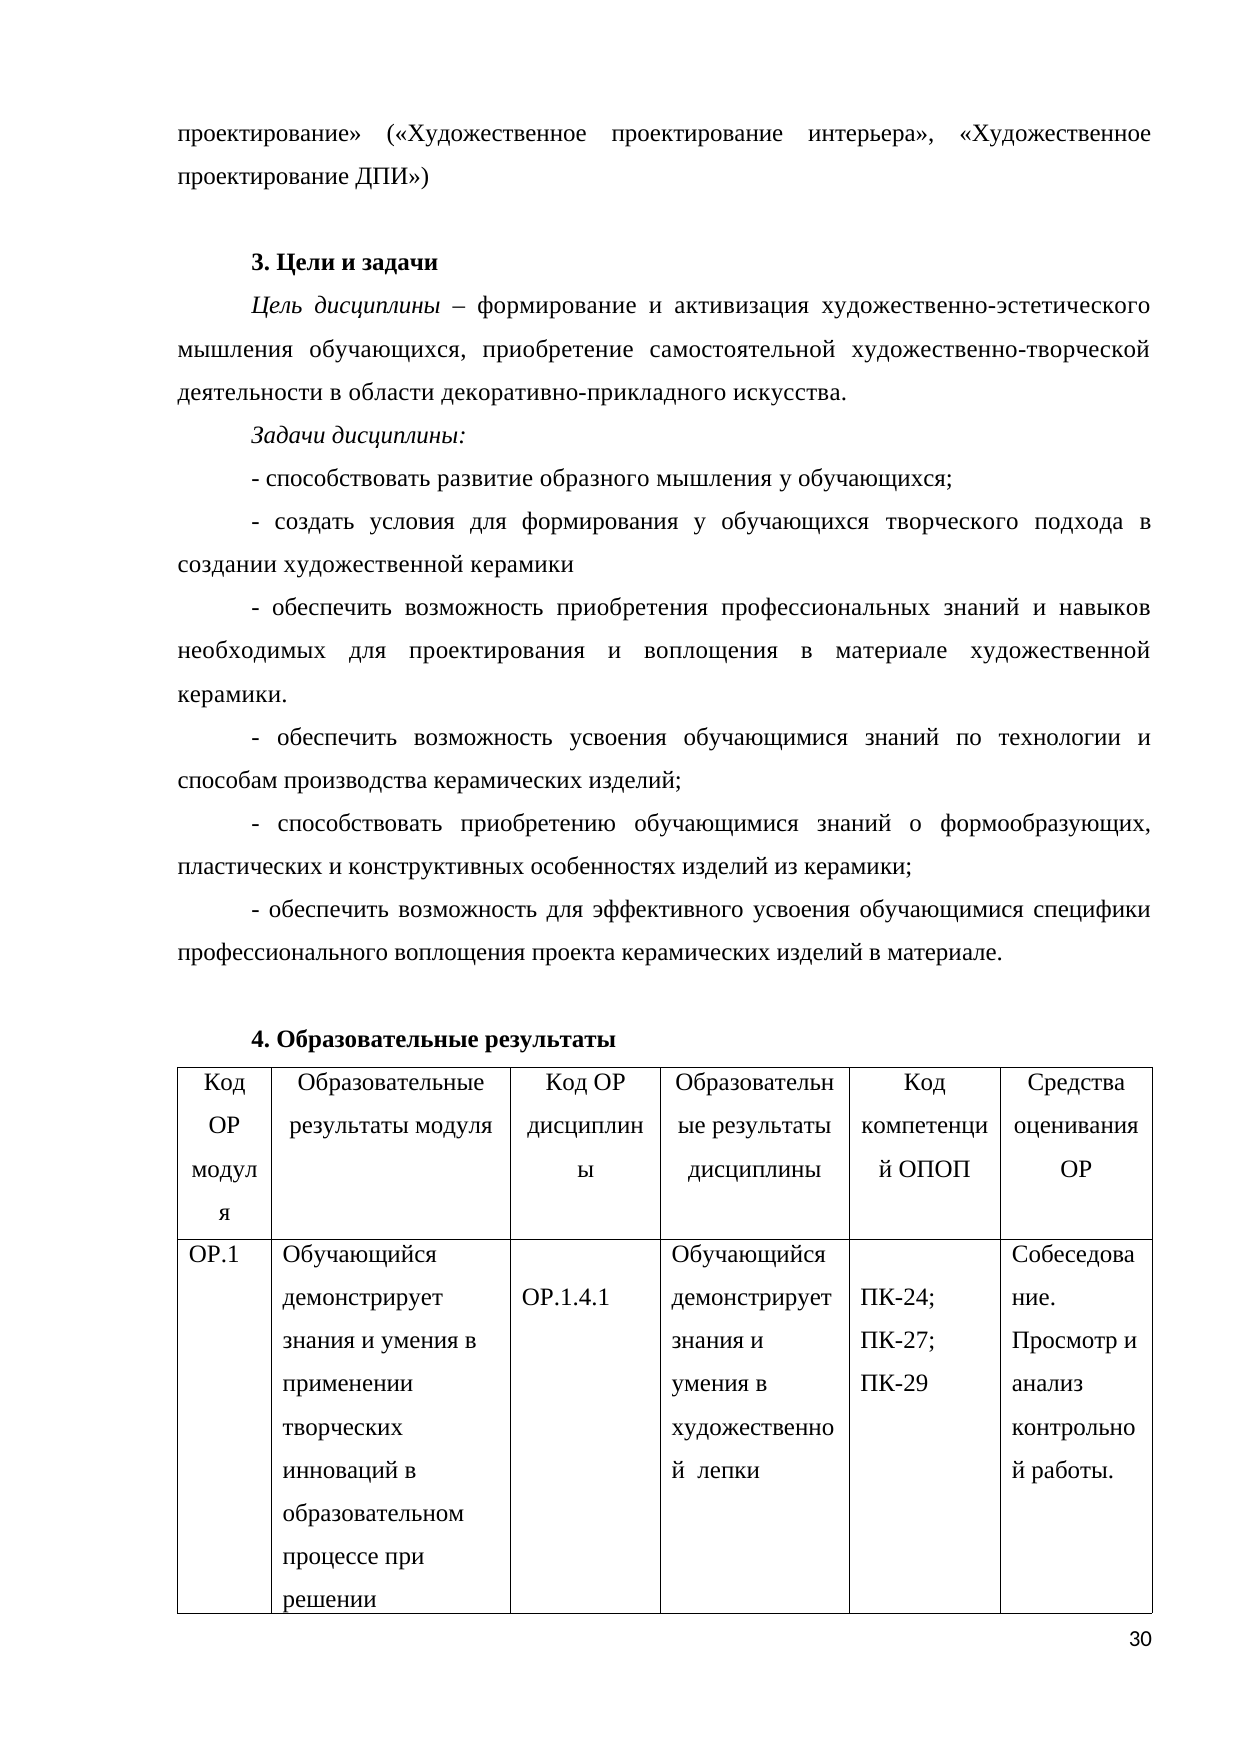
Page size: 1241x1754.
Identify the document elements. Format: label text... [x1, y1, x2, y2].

table_header Образовательные результаты дисциплины [661, 1068, 849, 1239]
text 4. Образовательные результаты [177, 1024, 1152, 1052]
text - создать условия для формирования у обучающихся творческого подхода в создании художественной керамики [177, 506, 1152, 578]
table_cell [1001, 1240, 1152, 1613]
text - обеспечить возможность для эффективного усвоения обучающимися специфики профессионального воплощения проекта керамических изделий в материале. [177, 894, 1152, 966]
text Цель дисциплины – формирование и активизация художественно-эстетического мышления обучающихся, приобретение самостоятельной художественно-творческой деятельности в области декоративно-прикладного искусства. [177, 291, 1152, 406]
table_header Код ОР дисциплины [511, 1068, 660, 1239]
text 3. Цели и задачи [177, 247, 1152, 276]
table_cell ОР.1.4.1 [511, 1240, 660, 1613]
table_header Код ОР модуля [178, 1068, 271, 1239]
table_header Средства оценивания ОР [1001, 1068, 1152, 1239]
table_header Код компетенций ОПОП [850, 1068, 1000, 1239]
table_cell ПК-24; ПК-27; ПК-29 [850, 1240, 1000, 1613]
table_header Образовательные результаты модуля [272, 1068, 510, 1239]
text - способствовать развитие образного мышления у обучающихся; [177, 463, 1152, 492]
text - обеспечить возможность приобретения профессиональных знаний и навыков необходимых для проектирования и воплощения в материале художественной керамики. [177, 592, 1152, 707]
text Задачи дисциплины: [177, 420, 1152, 449]
table_cell ОР.1 [178, 1240, 271, 1613]
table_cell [272, 1240, 510, 1613]
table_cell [661, 1240, 849, 1613]
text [177, 118, 1152, 190]
text - обеспечить возможность усвоения обучающимися знаний по технологии и способам производства керамических изделий; [177, 722, 1152, 794]
text - способствовать приобретению обучающимися знаний о формообразующих, пластических и конструктивных особенностях изделий из керамики; [177, 808, 1152, 880]
